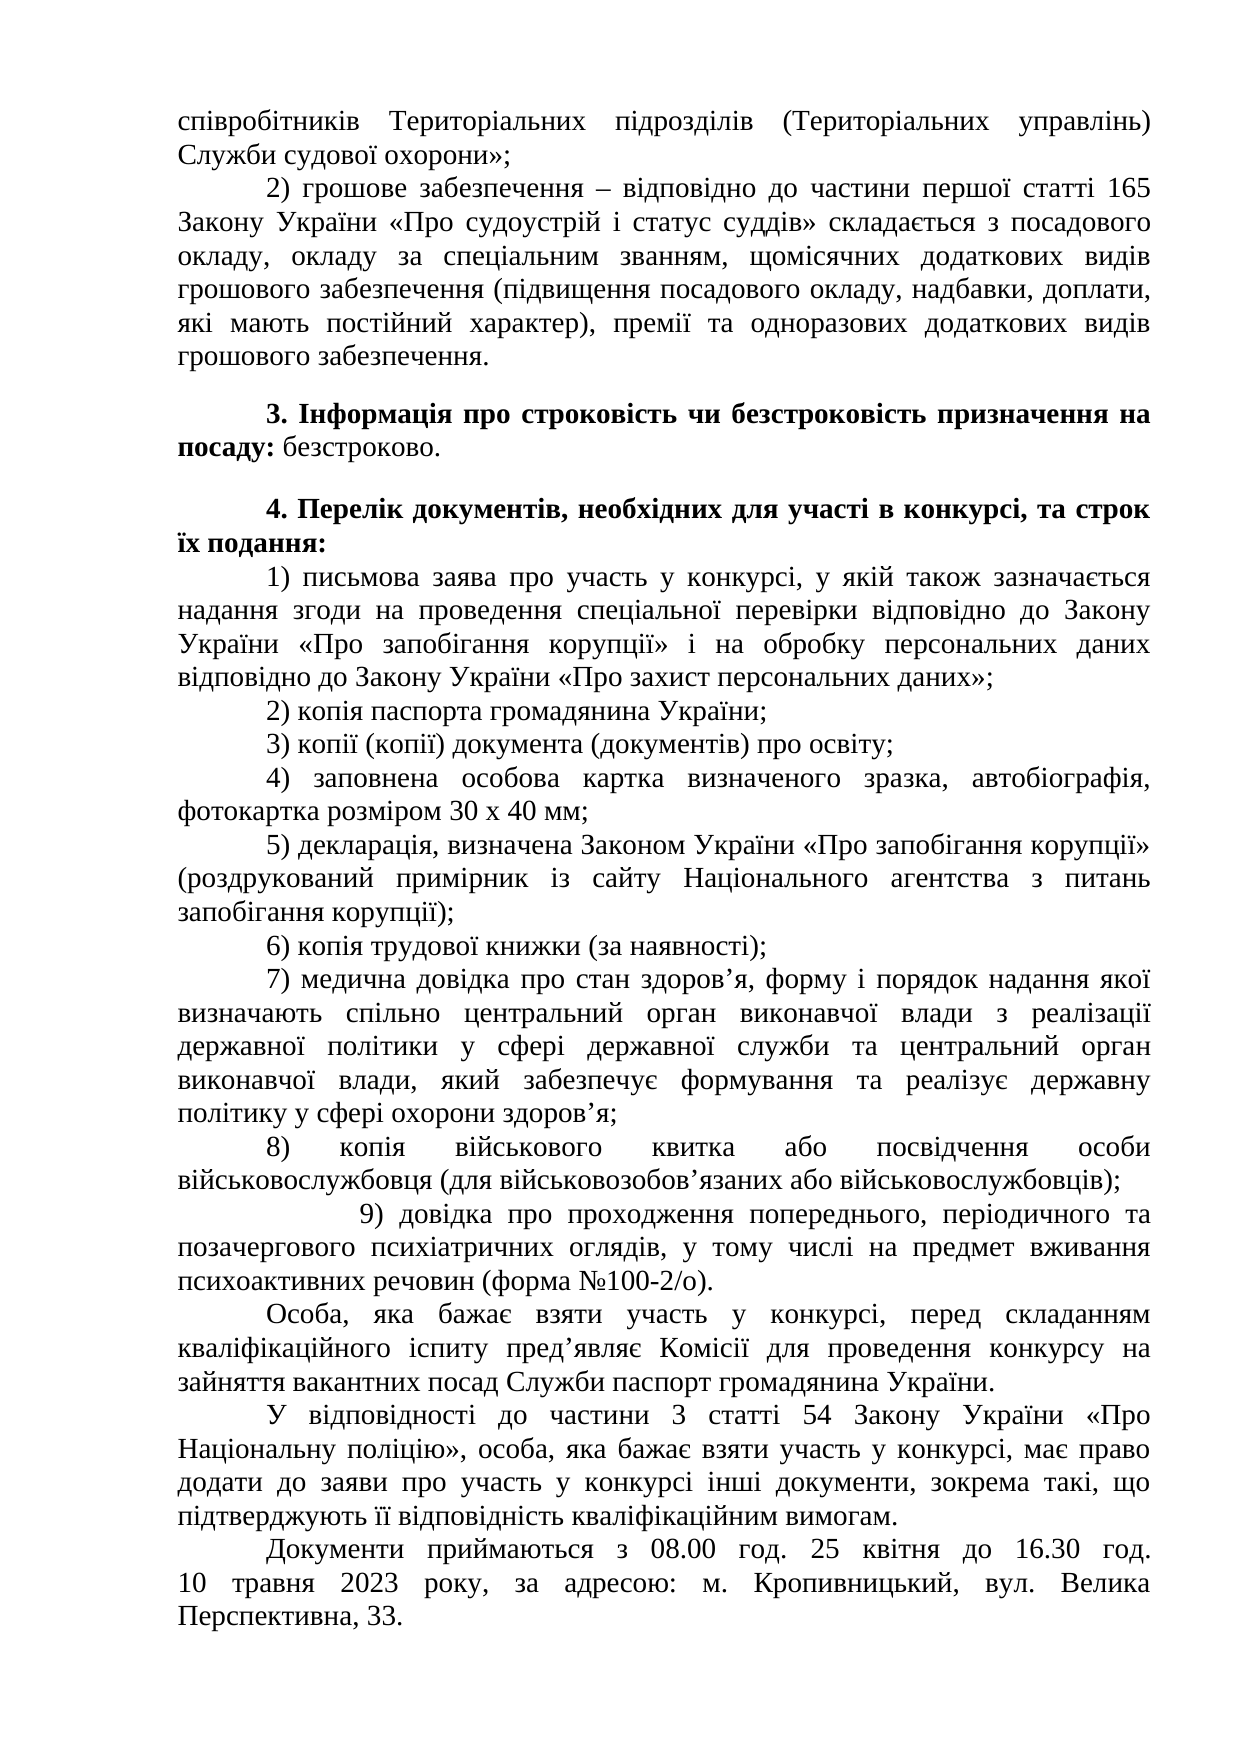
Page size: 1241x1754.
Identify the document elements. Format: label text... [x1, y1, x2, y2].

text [177, 103, 1152, 171]
text 8) копія військового квитка або посвідчення особи військовослужбовця (для військовозобов’язаних або військовослужбовців); [177, 1129, 1152, 1196]
text 9) довідка про проходження попереднього, періодичного та позачергового психіатричних оглядів, у тому числі на предмет вживання психоактивних речовин (форма №100-2/о). [177, 1196, 1152, 1297]
text 4. Перелік документів, необхідних для участі в конкурсі, та строк їх подання: [177, 492, 1152, 559]
text 3) копії (копії) документа (документів) про освіту; [177, 726, 1152, 760]
text Документи приймаються з 08.00 год. 25 квітня до 16.30 год. 10 травня 2023 року, за адресою: м. Кропивницький, вул. Велика Перспективна, 33. [177, 1531, 1152, 1632]
text 5) декларація, визначена Законом України «Про запобігання корупції» (роздрукований примірник із сайту Національного агентства з питань запобігання корупції); [177, 827, 1152, 928]
text 6) копія трудової книжки (за наявності); [177, 928, 1152, 961]
text 2) копія паспорта громадянина України; [177, 693, 1152, 726]
text У відповідності до частини 3 статті 54 Закону України «Про Національну поліцію», особа, яка бажає взяти участь у конкурсі, має право додати до заяви про участь у конкурсі інші документи, зокрема такі, що підтверджують її відповідність кваліфікаційним вимогам. [177, 1397, 1152, 1531]
text 3. Інформація про строковість чи безстроковість призначення на посаду: безстроково. [177, 396, 1152, 463]
text 7) медична довідка про стан здоров’я, форму і порядок надання якої визначають спільно центральний орган виконавчої влади з реалізації державної політики у сфері державної служби та центральний орган виконавчої влади, який забезпечує формування та реалізує державну політику у сфері охорони здоров’я; [177, 961, 1152, 1129]
text 4) заповнена особова картка визначеного зразка, автобіографія, фотокартка розміром 30 х 40 мм; [177, 760, 1152, 827]
text 2) грошове забезпечення – відповідно до частини першої статті 165 Закону України «Про судоустрій і статус суддів» складається з посадового окладу, окладу за спеціальним званням, щомісячних додаткових видів грошового забезпечення (підвищення посадового окладу, надбавки, доплати, які мають постійний характер), премії та одноразових додаткових видів грошового забезпечення. [177, 171, 1152, 372]
text 1) письмова заява про участь у конкурсі, у якій також зазначається надання згоди на проведення спеціальної перевірки відповідно до Закону України «Про запобігання корупції» і на обробку персональних даних відповідно до Закону України «Про захист персональних даних»; [177, 559, 1152, 693]
text Особа, яка бажає взяти участь у конкурсі, перед складанням кваліфікаційного іспиту пред’являє Комісії для проведення конкурсу на зайняття вакантних посад Служби паспорт громадянина України. [177, 1297, 1152, 1397]
